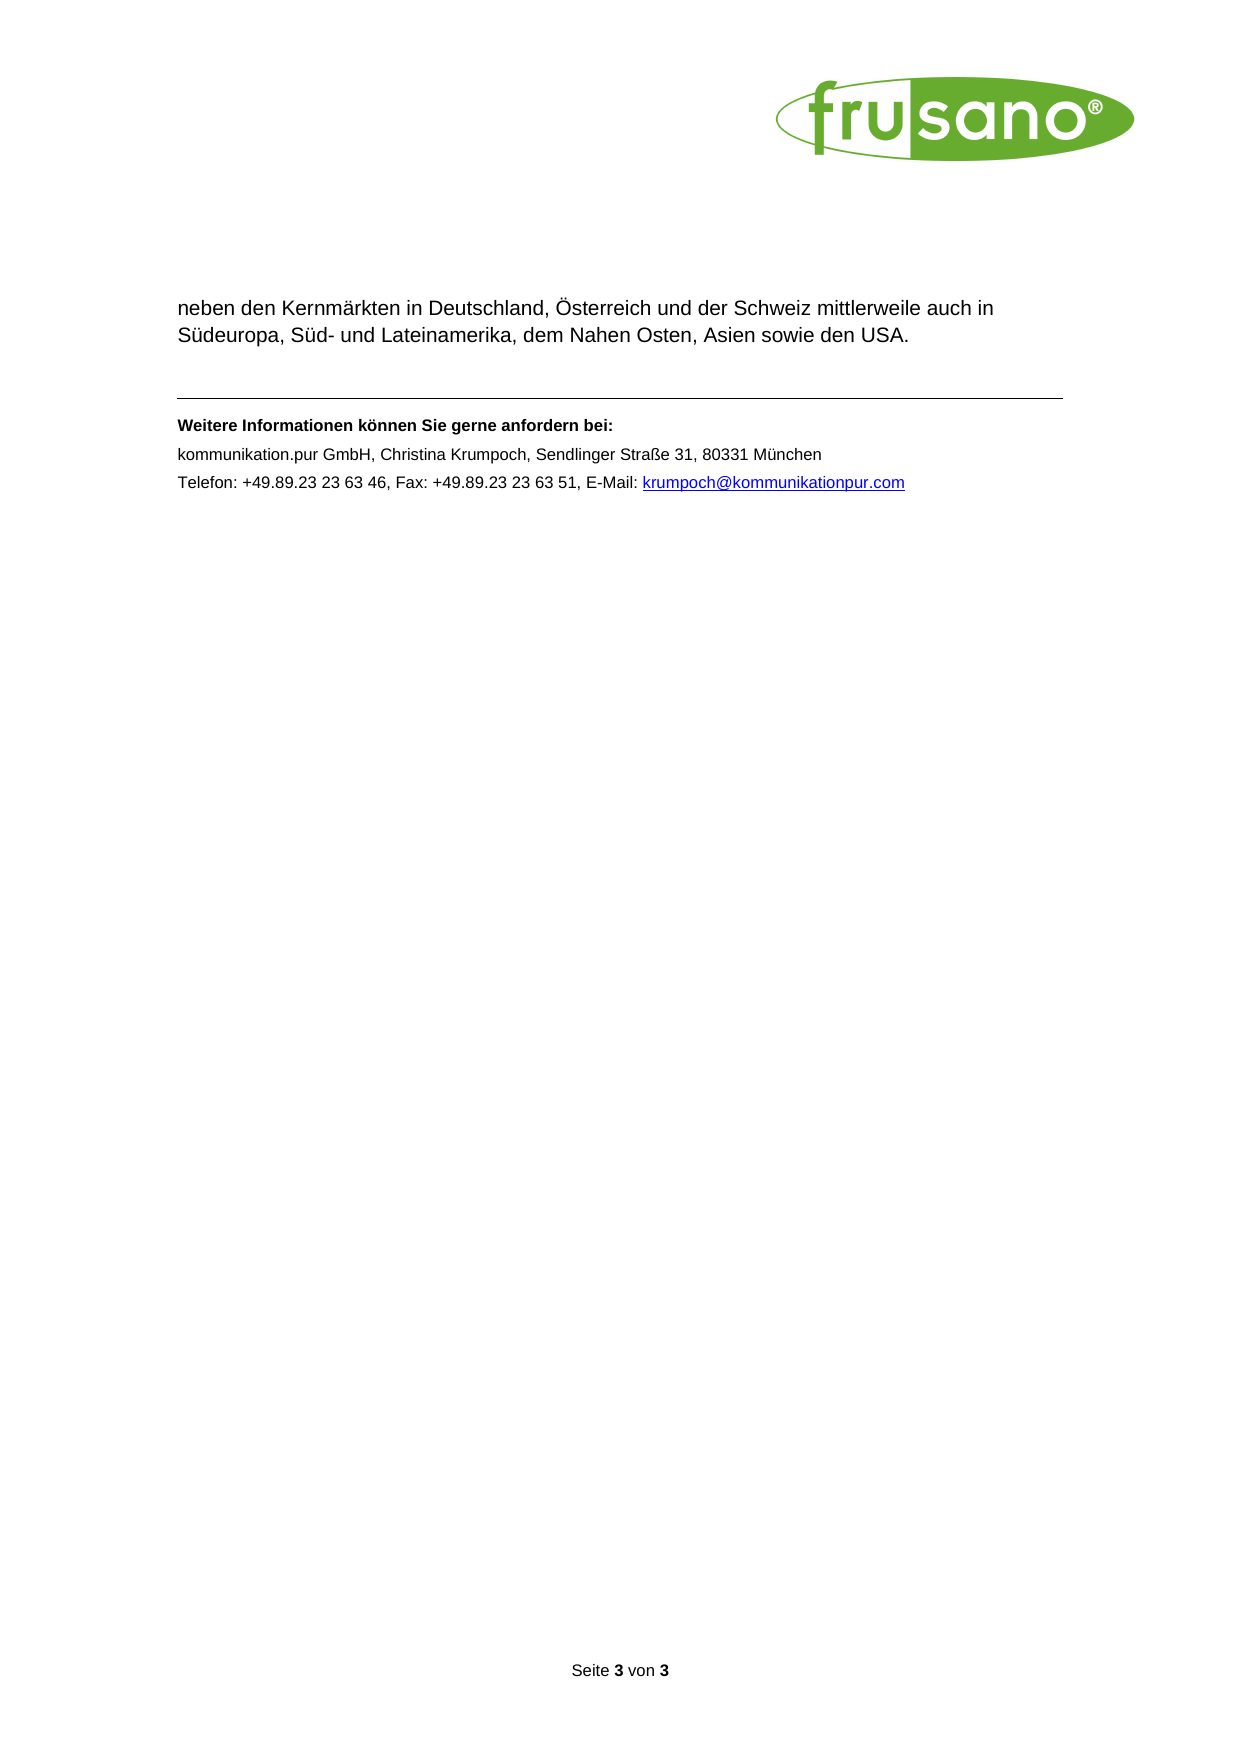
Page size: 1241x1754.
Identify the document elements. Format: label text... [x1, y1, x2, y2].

text Telefon: +49.89.23 23 63 46, Fax: +49.89.23 23 63 51, E-Mail: krumpoch@kommunikationpur.com [177, 473, 1063, 492]
picture [773, 75, 1137, 164]
text Weitere Informationen können Sie gerne anfordern bei: [177, 413, 1063, 435]
text kommunikation.pur GmbH, Christina Krumpoch, Sendlinger Straße 31, 80331 München [177, 444, 1063, 464]
